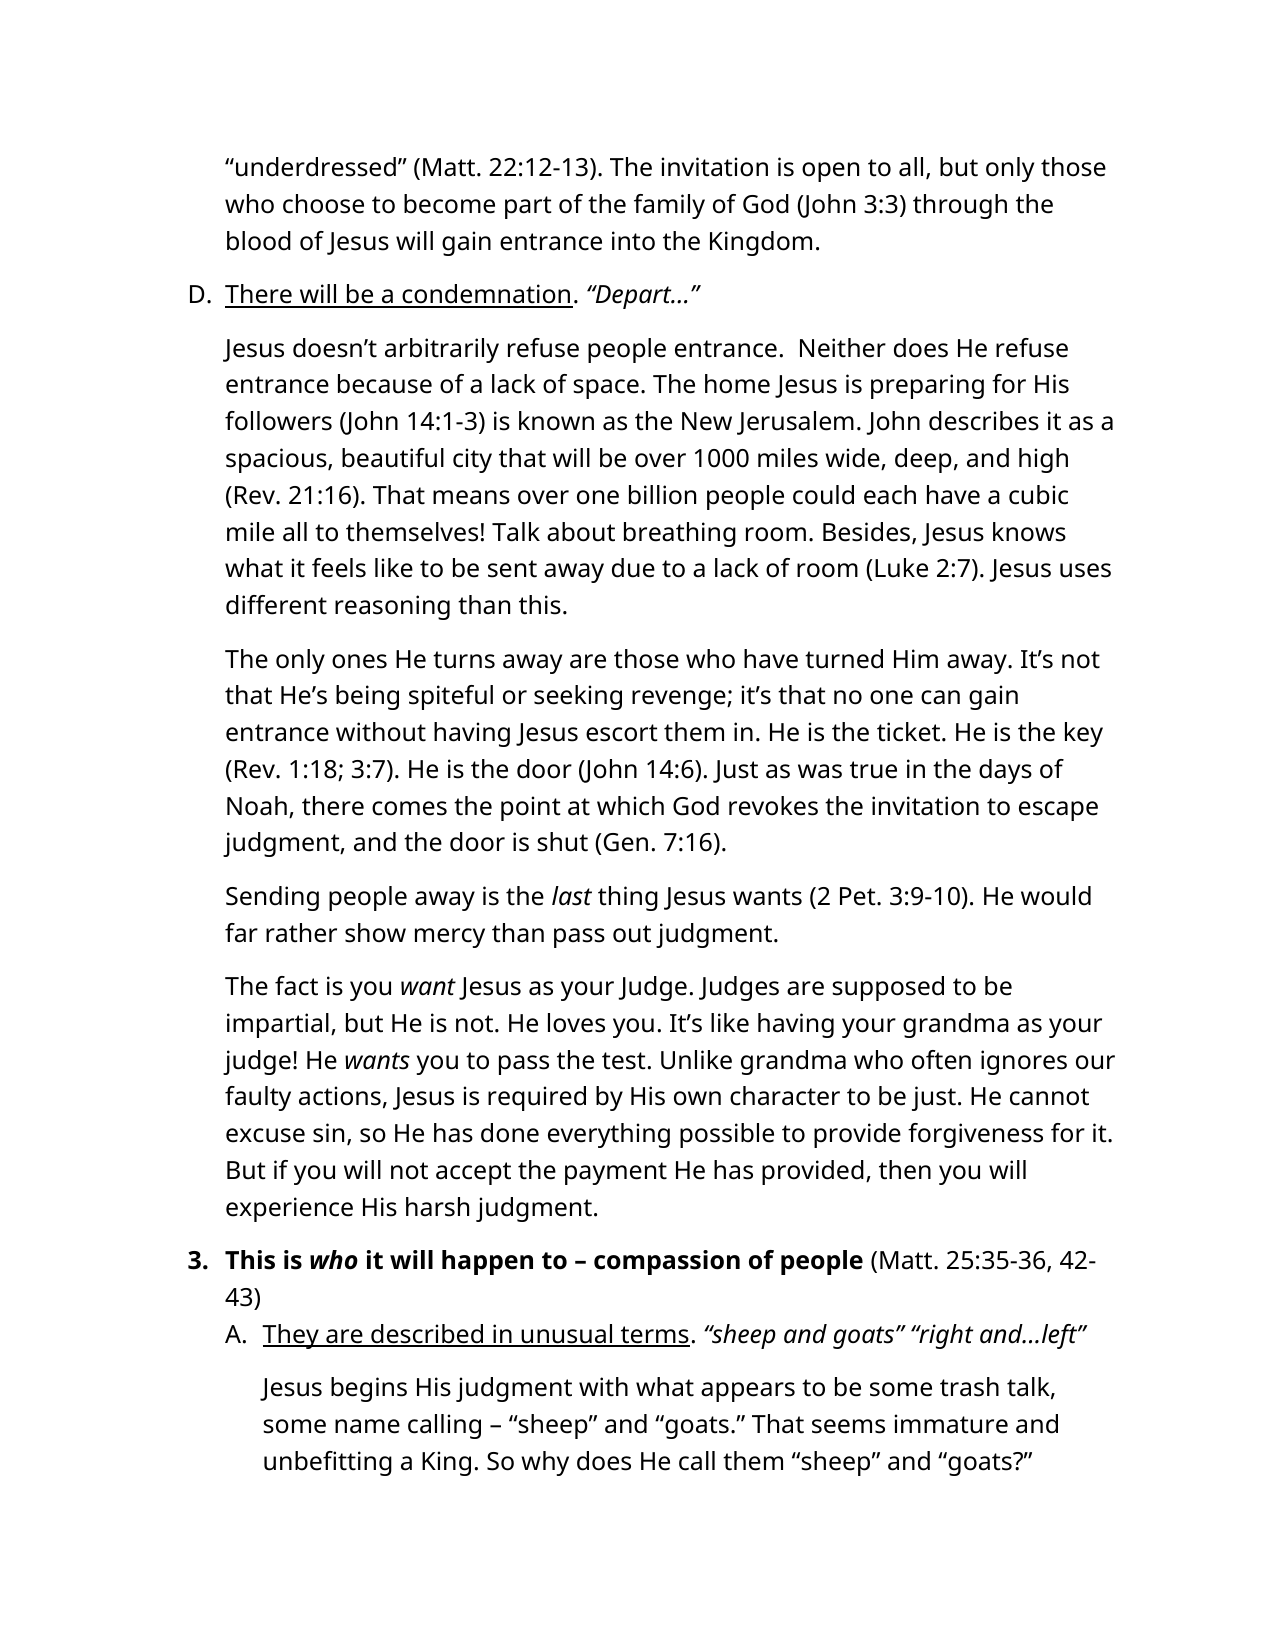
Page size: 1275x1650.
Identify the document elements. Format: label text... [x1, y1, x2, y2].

text Jesus doesn’t arbitrarily refuse people entrance. Neither does He refuse entrance because of a lack of space. The home Jesus is preparing for His followers (John 14:1-3) is known as the New Jerusalem. John describes it as a spacious, beautiful city that will be over 1000 miles wide, deep, and high (Rev. 21:16). That means over one billion people could each have a cubic mile all to themselves! Talk about breathing room. Besides, Jesus knows what it feels like to be sent away due to a lack of room (Luke 2:7). Jesus uses different reasoning than this. [225, 330, 1125, 622]
list This is who it will happen to – compassion of people (Matt. 25:35-36, 42-43) [187, 1243, 1125, 1314]
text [262, 1370, 1125, 1477]
text The only ones He turns away are those who have turned Him away. It’s not that He’s being spiteful or seeking revenge; it’s that no one can gain entrance without having Jesus escort them in. He is the ticket. He is the key (Rev. 1:18; 3:7). He is the door (John 14:6). Just as was true in the days of Noah, there comes the point at which God revokes the invitation to escape judgment, and the door is shut (Gen. 7:16). [225, 641, 1125, 859]
list They are described in unusual terms. “sheep and goats” “right and…left” [225, 1316, 1125, 1350]
text Sending people away is the last thing Jesus wants (2 Pet. 3:9-10). He would far rather show mercy than pass out judgment. [225, 878, 1125, 949]
list There will be a condemnation. “Depart…” [187, 277, 1125, 311]
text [225, 150, 1125, 258]
text The fact is you want Jesus as your Judge. Judges are supposed to be impartial, but He is not. He loves you. It’s like having your grandma as your judge! He wants you to pass the test. Unlike grandma who often ignores our faulty actions, Jesus is required by His own character to be just. He cannot excuse sin, so He has done everything possible to provide forgiveness for it. But if you will not accept the payment He has provided, then you will experience His harsh judgment. [225, 969, 1125, 1223]
